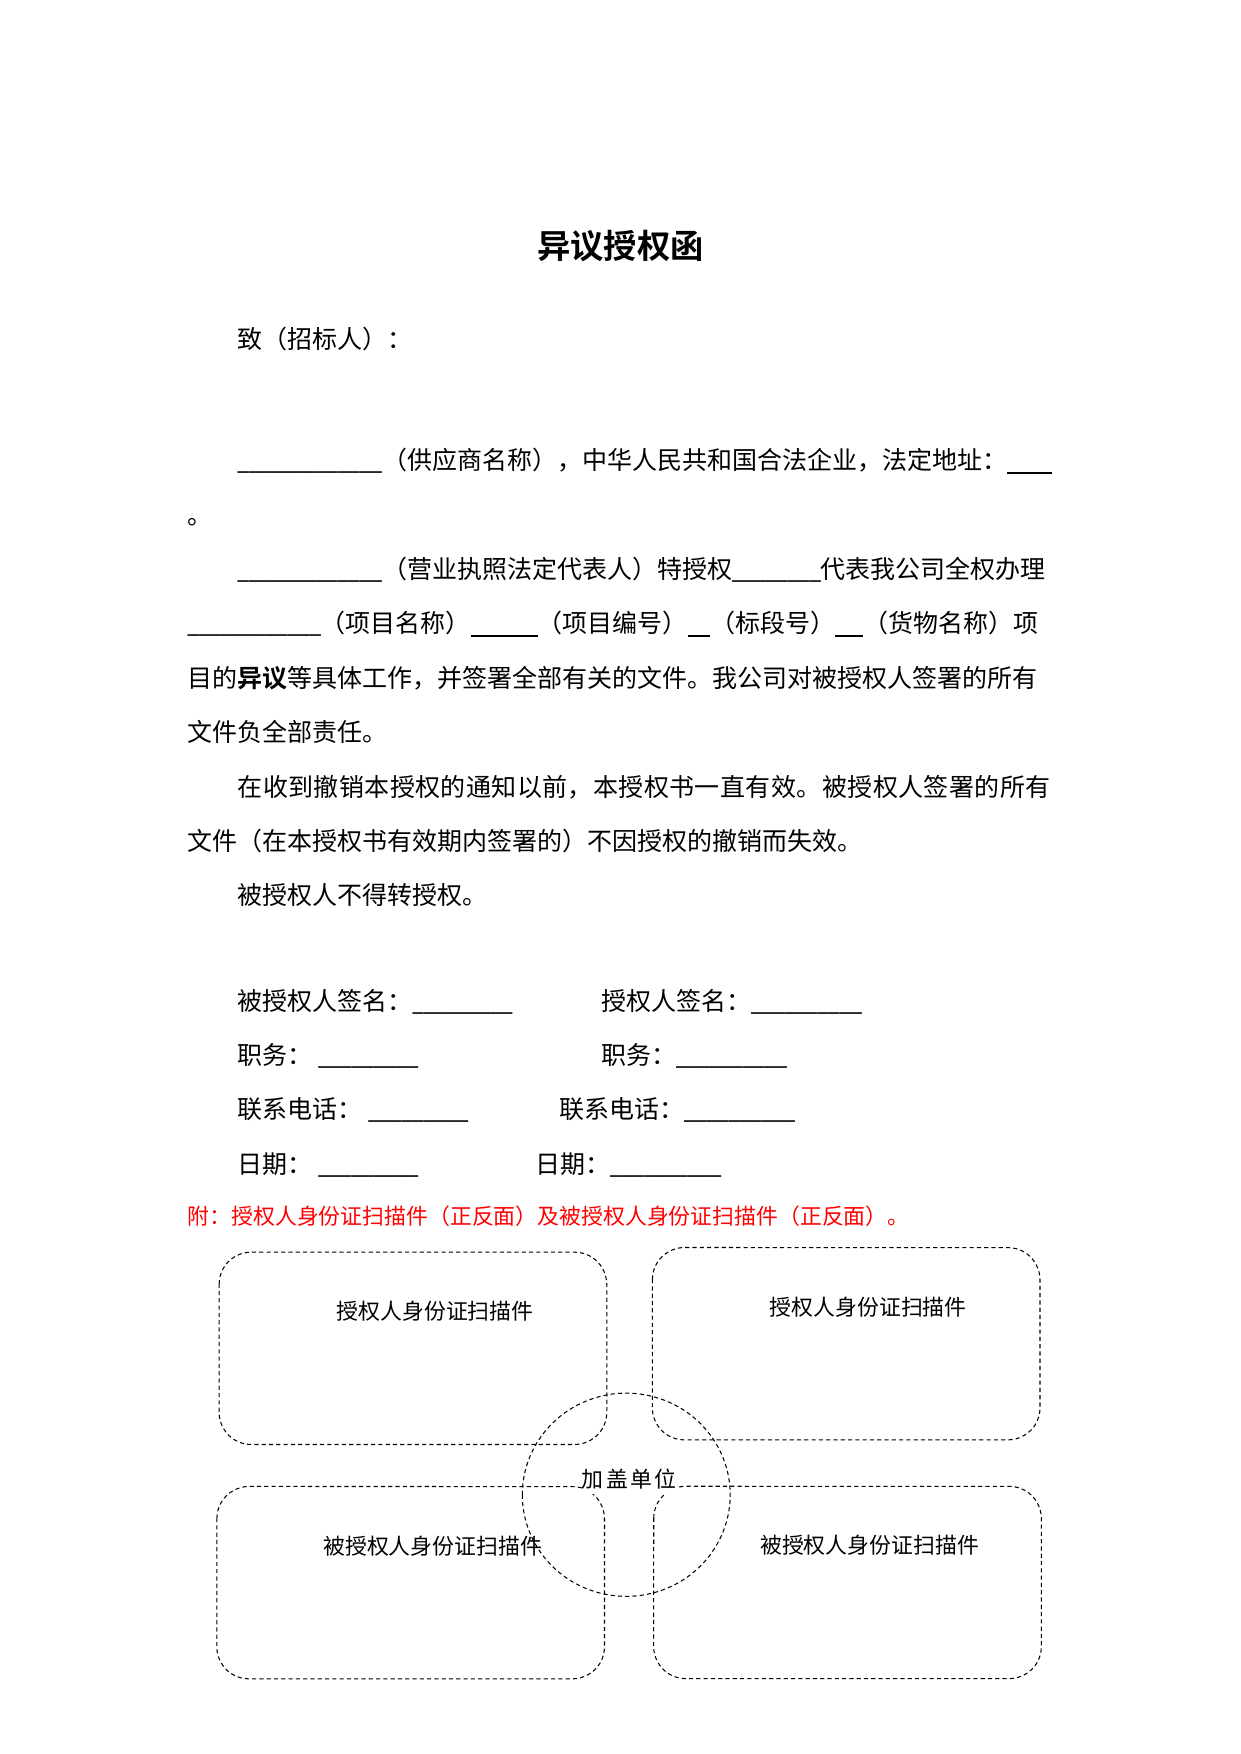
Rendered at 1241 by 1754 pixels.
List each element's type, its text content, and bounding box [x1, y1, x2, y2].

text 日期： _________ 日期：__________ [187, 1144, 1053, 1181]
text _____________（供应商名称），中华人民共和国合法企业，法定地址： 。 [187, 441, 1053, 531]
text 联系电话： _________ 联系电话：__________ [187, 1090, 1053, 1126]
text 被授权人签名：_________ 授权人签名：__________ [187, 981, 1053, 1017]
text 异议授权函 [187, 211, 1053, 276]
text _____________（营业执照法定代表人）特授权________代表我公司全权办理____________（项目名称） （项目编号） （标段号） （货物名称）项目的异议等具体工作，并签署全部有关的文件。我公司对被授权人签署的所有文件负全部责任。 [187, 549, 1053, 749]
text 在收到撤销本授权的通知以前，本授权书一直有效。被授权人签署的所有文件（在本授权书有效期内签署的）不因授权的撤销而失效。 [187, 767, 1053, 858]
text 职务： _________ 职务：__________ [187, 1036, 1053, 1072]
text 致（招标人）： [187, 319, 1053, 355]
text 被授权人不得转授权。 [187, 876, 1053, 912]
text 附：授权人身份证扫描件（正反面）及被授权人身份证扫描件（正反面）。 [187, 1199, 990, 1231]
